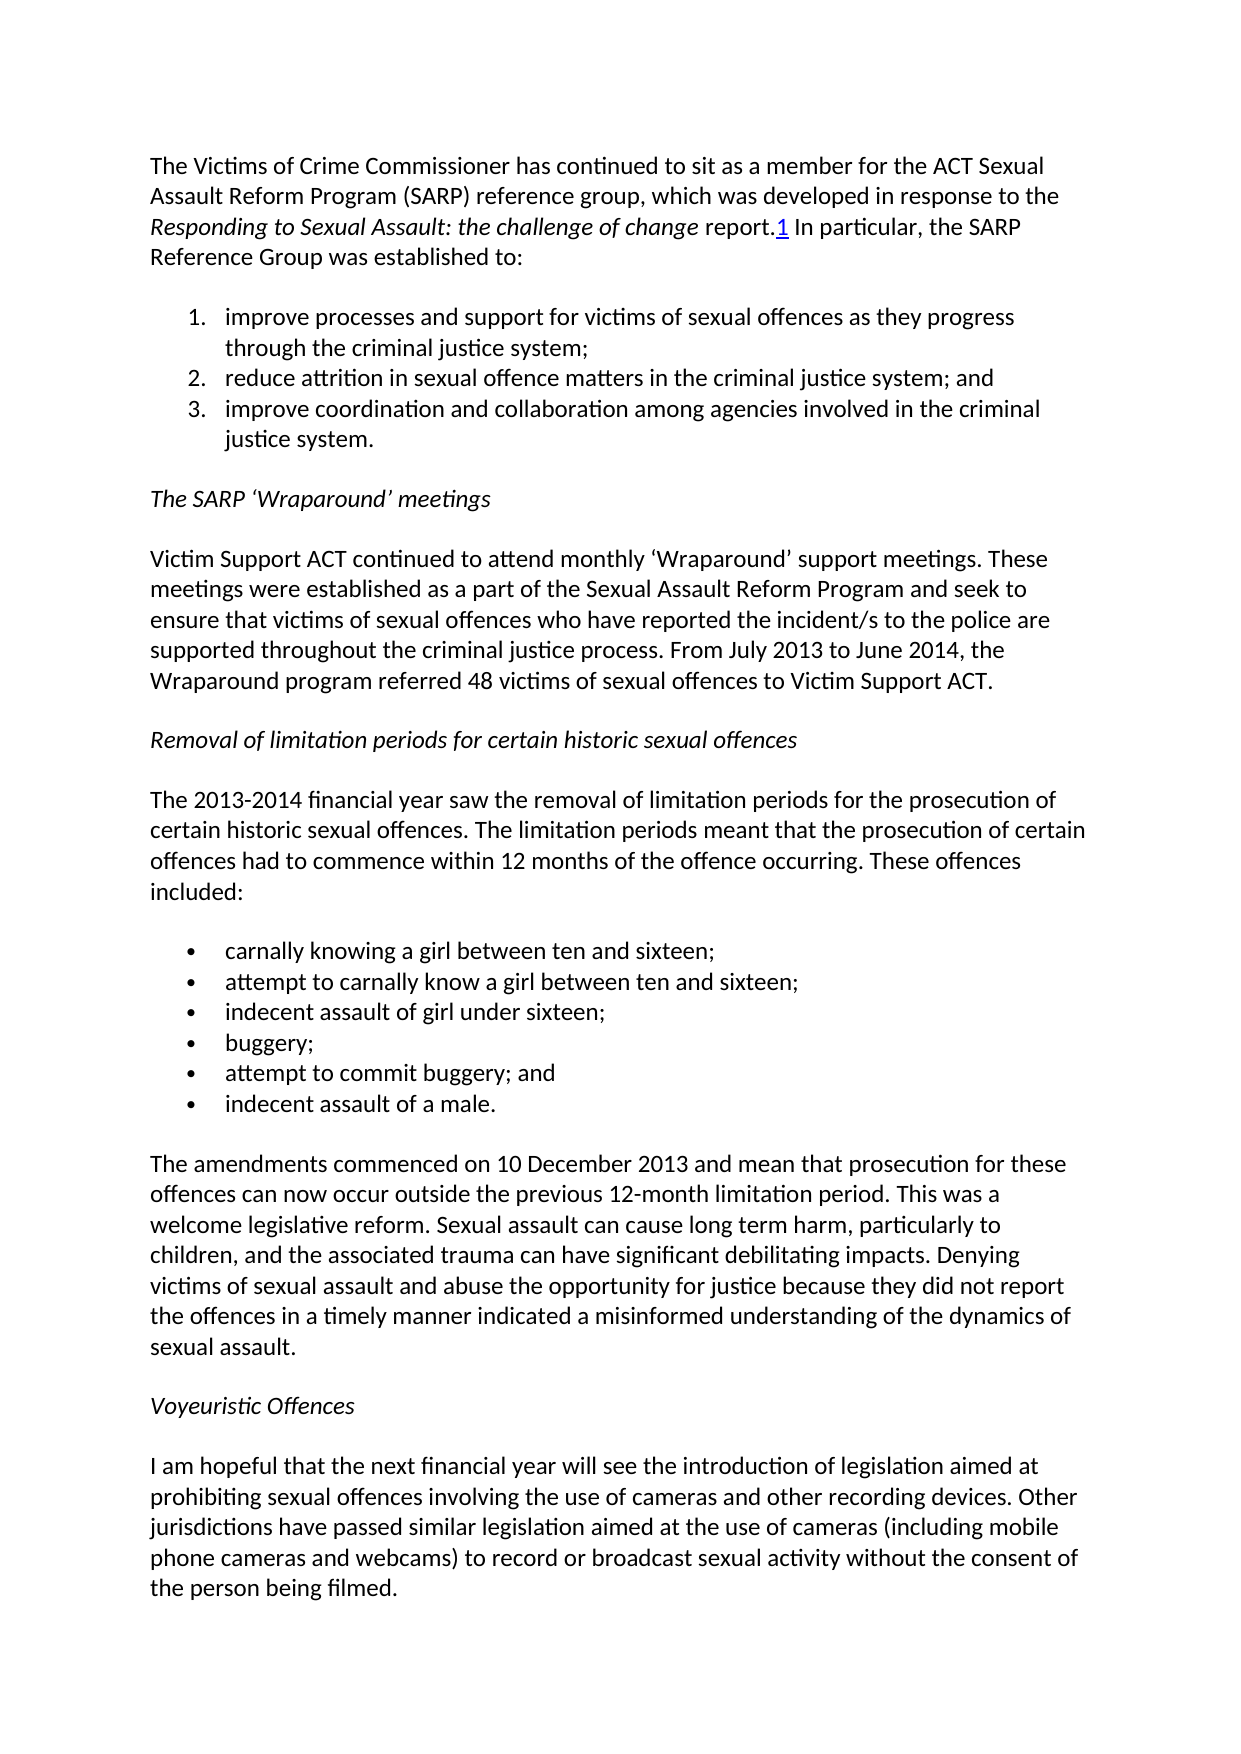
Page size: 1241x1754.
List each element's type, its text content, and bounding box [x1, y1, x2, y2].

list carnally knowing a girl between ten and sixteen; [187, 935, 1090, 966]
text The amendments commenced on 10 December 2013 and mean that prosecution for these offences can now occur outside the previous 12-month limitation period. This was a welcome legislative reform. Sexual assault can cause long term harm, particularly to children, and the associated trauma can have significant debilitating impacts. Denying victims of sexual assault and abuse the opportunity for justice because they did not report the offences in a timely manner indicated a misinformed understanding of the dynamics of sexual assault. [150, 1148, 1090, 1361]
text Voyeuristic Offences [150, 1391, 1090, 1421]
list reduce attrition in sexual offence matters in the criminal justice system; and [187, 362, 1090, 393]
list indecent assault of a male. [187, 1088, 1090, 1118]
text I am hopeful that the next financial year will see the introduction of legislation aimed at prohibiting sexual offences involving the use of cameras and other recording devices. Other jurisdictions have passed similar legislation aimed at the use of cameras (including mobile phone cameras and webcams) to record or broadcast sexual activity without the consent of the person being filmed. [150, 1450, 1090, 1603]
list attempt to commit buggery; and [187, 1057, 1090, 1088]
text The Victims of Crime Commissioner has continued to sit as a member for the ACT Sexual Assault Reform Program (SARP) reference group, which was developed in response to the Responding to Sexual Assault: the challenge of change report.1 In particular, the SARP Reference Group was established to: [150, 150, 1090, 272]
text The SARP ‘Wraparound’ meetings [150, 483, 1090, 513]
text The 2013-2014 financial year saw the removal of limitation periods for the prosecution of certain historic sexual offences. The limitation periods meant that the prosecution of certain offences had to commence within 12 months of the offence occurring. These offences included: [150, 784, 1090, 906]
text Victim Support ACT continued to attend monthly ‘Wraparound’ support meetings. These meetings were established as a part of the Sexual Assault Reform Program and seek to ensure that victims of sexual offences who have reported the incident/s to the police are supported throughout the criminal justice process. From July 2013 to June 2014, the Wraparound program referred 48 victims of sexual offences to Victim Support ACT. [150, 543, 1090, 695]
list improve coordination and collaboration among agencies involved in the criminal justice system. [187, 393, 1090, 454]
list indecent assault of girl under sixteen; [187, 996, 1090, 1027]
list attempt to carnally know a girl between ten and sixteen; [187, 966, 1090, 996]
list buggery; [187, 1027, 1090, 1057]
list improve processes and support for victims of sexual offences as they progress through the criminal justice system; [187, 301, 1090, 362]
text Removal of limitation periods for certain historic sexual offences [150, 724, 1090, 755]
